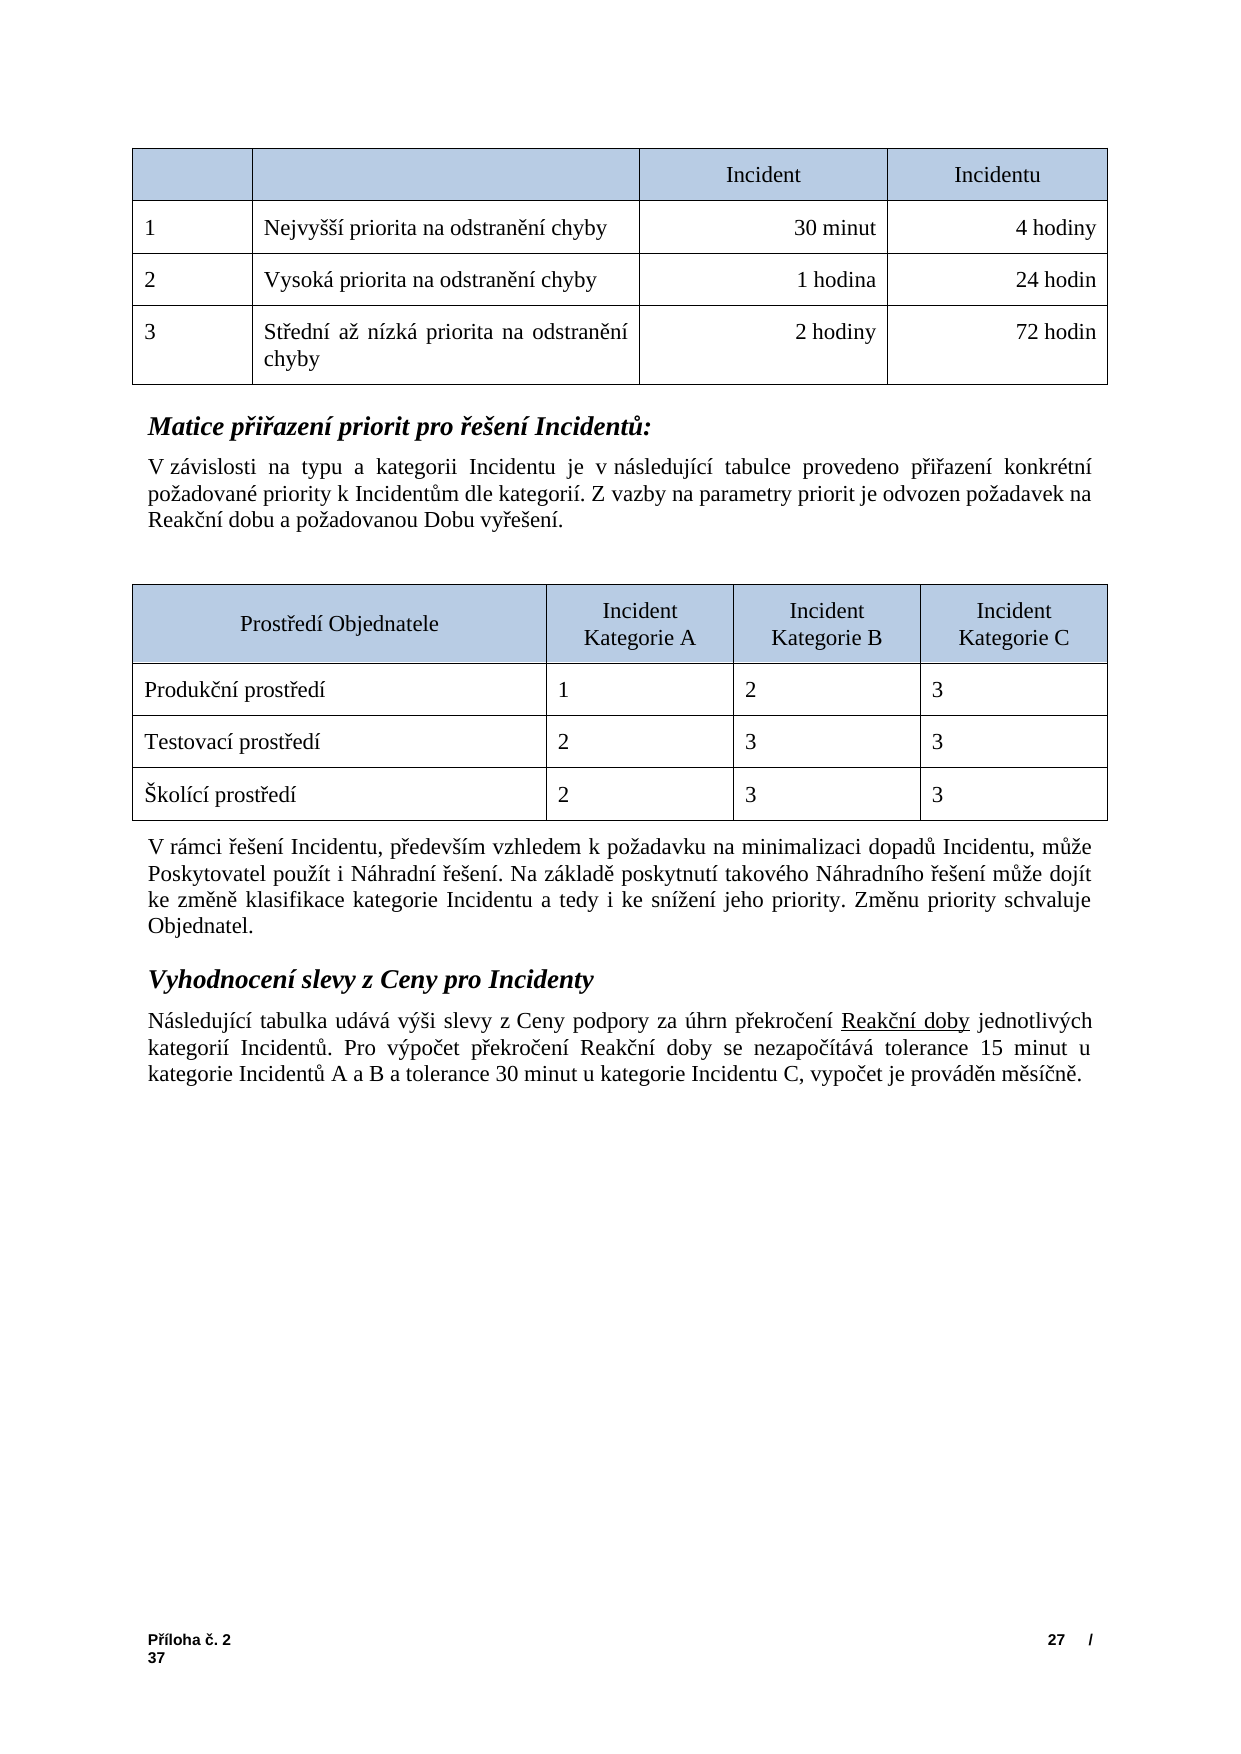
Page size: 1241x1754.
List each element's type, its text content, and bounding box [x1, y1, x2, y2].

table_cell 2 [133, 254, 252, 305]
table_cell 3 [921, 768, 1107, 820]
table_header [888, 149, 1107, 200]
table_cell Testovací prostředí [133, 716, 546, 767]
table_header Incident Kategorie A [547, 585, 733, 662]
table_header Incident Kategorie C [921, 585, 1107, 662]
table_cell Školící prostředí [133, 768, 546, 820]
table_cell Střední až nízká priorita na odstranění chyby [253, 306, 639, 384]
subtitle Matice přiřazení priorit pro řešení Incidentů: [148, 410, 1092, 441]
table_cell 2 hodiny [640, 306, 887, 384]
table_cell 1 [133, 201, 252, 252]
table_cell 3 [734, 768, 920, 820]
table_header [640, 149, 887, 200]
table_cell 24 hodin [888, 254, 1107, 305]
table_cell 3 [921, 664, 1107, 715]
table_cell 72 hodin [888, 306, 1107, 384]
table_cell 4 hodiny [888, 201, 1107, 252]
table_cell 30 minut [640, 201, 887, 252]
table_cell 2 [734, 664, 920, 715]
table_cell 2 [547, 716, 733, 767]
table_cell 3 [133, 306, 252, 384]
table_cell Nejvyšší priorita na odstranění chyby [253, 201, 639, 252]
table_header Incident Kategorie B [734, 585, 920, 662]
table_header Popis [253, 149, 639, 200]
table_cell 3 [921, 716, 1107, 767]
table_cell Produkční prostředí [133, 664, 546, 715]
table_cell 3 [734, 716, 920, 767]
table_cell Vysoká priorita na odstranění chyby [253, 254, 639, 305]
text Následující tabulka udává výši slevy z Ceny podpory za úhrn překročení Reakční doby jednotlivých kategorií Incidentů. Pro výpočet překročení Reakční doby se nezapočítává tolerance 15 minut u kategorie Incidentů A a B a tolerance 30 minut u kategorie Incidentu C, vypočet je prováděn měsíčně. [148, 1007, 1092, 1086]
table_header Priorita [133, 149, 252, 200]
text V závislosti na typu a kategorii Incidentu je v následující tabulce provedeno přiřazení konkrétní požadované priority k Incidentům dle kategorií. Z vazby na parametry priorit je odvozen požadavek na Reakční dobu a požadovanou Dobu vyřešení. [148, 453, 1092, 532]
table_cell 2 [547, 768, 733, 820]
subtitle Vyhodnocení slevy z Ceny pro Incidenty [148, 964, 1092, 995]
table_cell 1 hodina [640, 254, 887, 305]
table_cell 1 [547, 664, 733, 715]
text V rámci řešení Incidentu, především vzhledem k požadavku na minimalizaci dopadů Incidentu, může Poskytovatel použít i Náhradní řešení. Na základě poskytnutí takového Náhradního řešení může dojít ke změně klasifikace kategorie Incidentu a tedy i ke snížení jeho priority. Změnu priority schvaluje Objednatel. [148, 833, 1092, 939]
table_header Prostředí Objednatele [133, 585, 546, 662]
